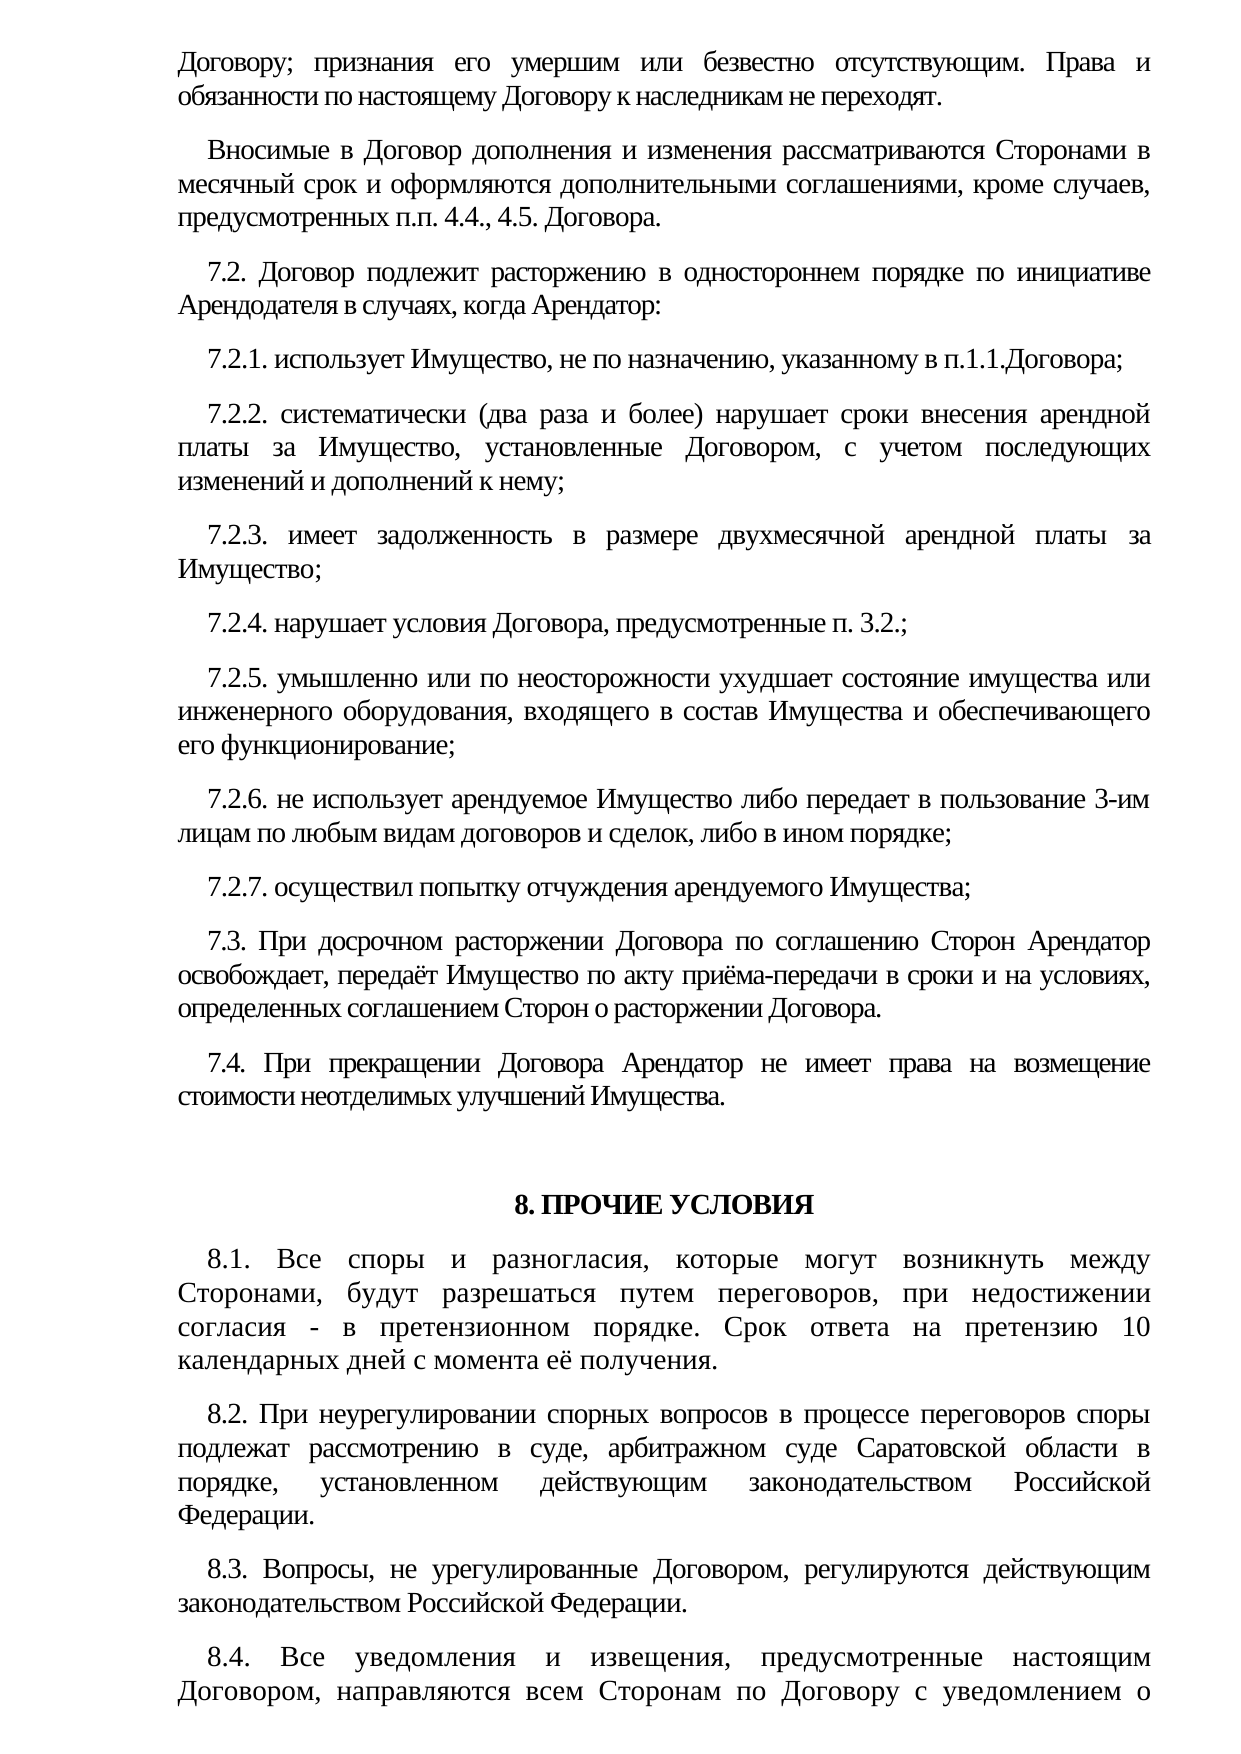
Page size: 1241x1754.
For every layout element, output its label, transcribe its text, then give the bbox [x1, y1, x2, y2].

text 7.4. При прекращении Договора Арендатор не имеет права на возмещение стоимости неотделимых улучшений Имущества. [177, 1045, 1152, 1112]
text 8. ПРОЧИЕ УСЛОВИЯ [177, 1187, 1152, 1221]
text 7.2.7. осуществил попытку отчуждения арендуемого Имущества; [177, 869, 1152, 903]
text 7.2.3. имеет задолженность в размере двухмесячной арендной платы за Имущество; [177, 517, 1152, 584]
text 8.2. При неурегулировании спорных вопросов в процессе переговоров споры подлежат рассмотрению в суде, арбитражном суде Саратовской области в порядке, установленном действующим законодательством Российской Федерации. [177, 1397, 1152, 1531]
text 7.2.1. использует Имущество, не по назначению, указанному в п.1.1.Договора; [177, 342, 1152, 375]
text 7.2.5. умышленно или по неосторожности ухудшает состояние имущества или инженерного оборудования, входящего в состав Имущества и обеспечивающего его функционирование; [177, 660, 1152, 760]
text 7.2. Договор подлежит расторжению в одностороннем порядке по инициативе Арендодателя в случаях, когда Арендатор: [177, 254, 1152, 321]
text 8.1. Все споры и разногласия, которые могут возникнуть между Сторонами, будут разрешаться путем переговоров, при недостижении согласия - в претензионном порядке. Срок ответа на претензию 10 календарных дней с момента её получения. [177, 1242, 1152, 1376]
text 7.2.2. систематически (два раза и более) нарушает сроки внесения арендной платы за Имущество, установленные Договором, с учетом последующих изменений и дополнений к нему; [177, 396, 1152, 497]
text 7.2.4. нарушает условия Договора, предусмотренные п. 3.2.; [177, 605, 1152, 639]
text Вносимые в Договор дополнения и изменения рассматриваются Сторонами в месячный срок и оформляются дополнительными соглашениями, кроме случаев, предусмотренных п.п. 4.4., 4.5. Договора. [177, 132, 1152, 233]
text 8.3. Вопросы, не урегулированные Договором, регулируются действующим законодательством Российской Федерации. [177, 1552, 1152, 1619]
text 7.2.6. не использует арендуемое Имущество либо передает в пользование 3-им лицам по любым видам договоров и сделок, либо в ином порядке; [177, 781, 1152, 848]
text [177, 44, 1152, 111]
text 7.3. При досрочном расторжении Договора по соглашению Сторон Арендатор освобождает, передаёт Имущество по акту приёма-передачи в сроки и на условиях, определенных соглашением Сторон о расторжении Договора. [177, 923, 1152, 1024]
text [177, 1639, 1152, 1707]
